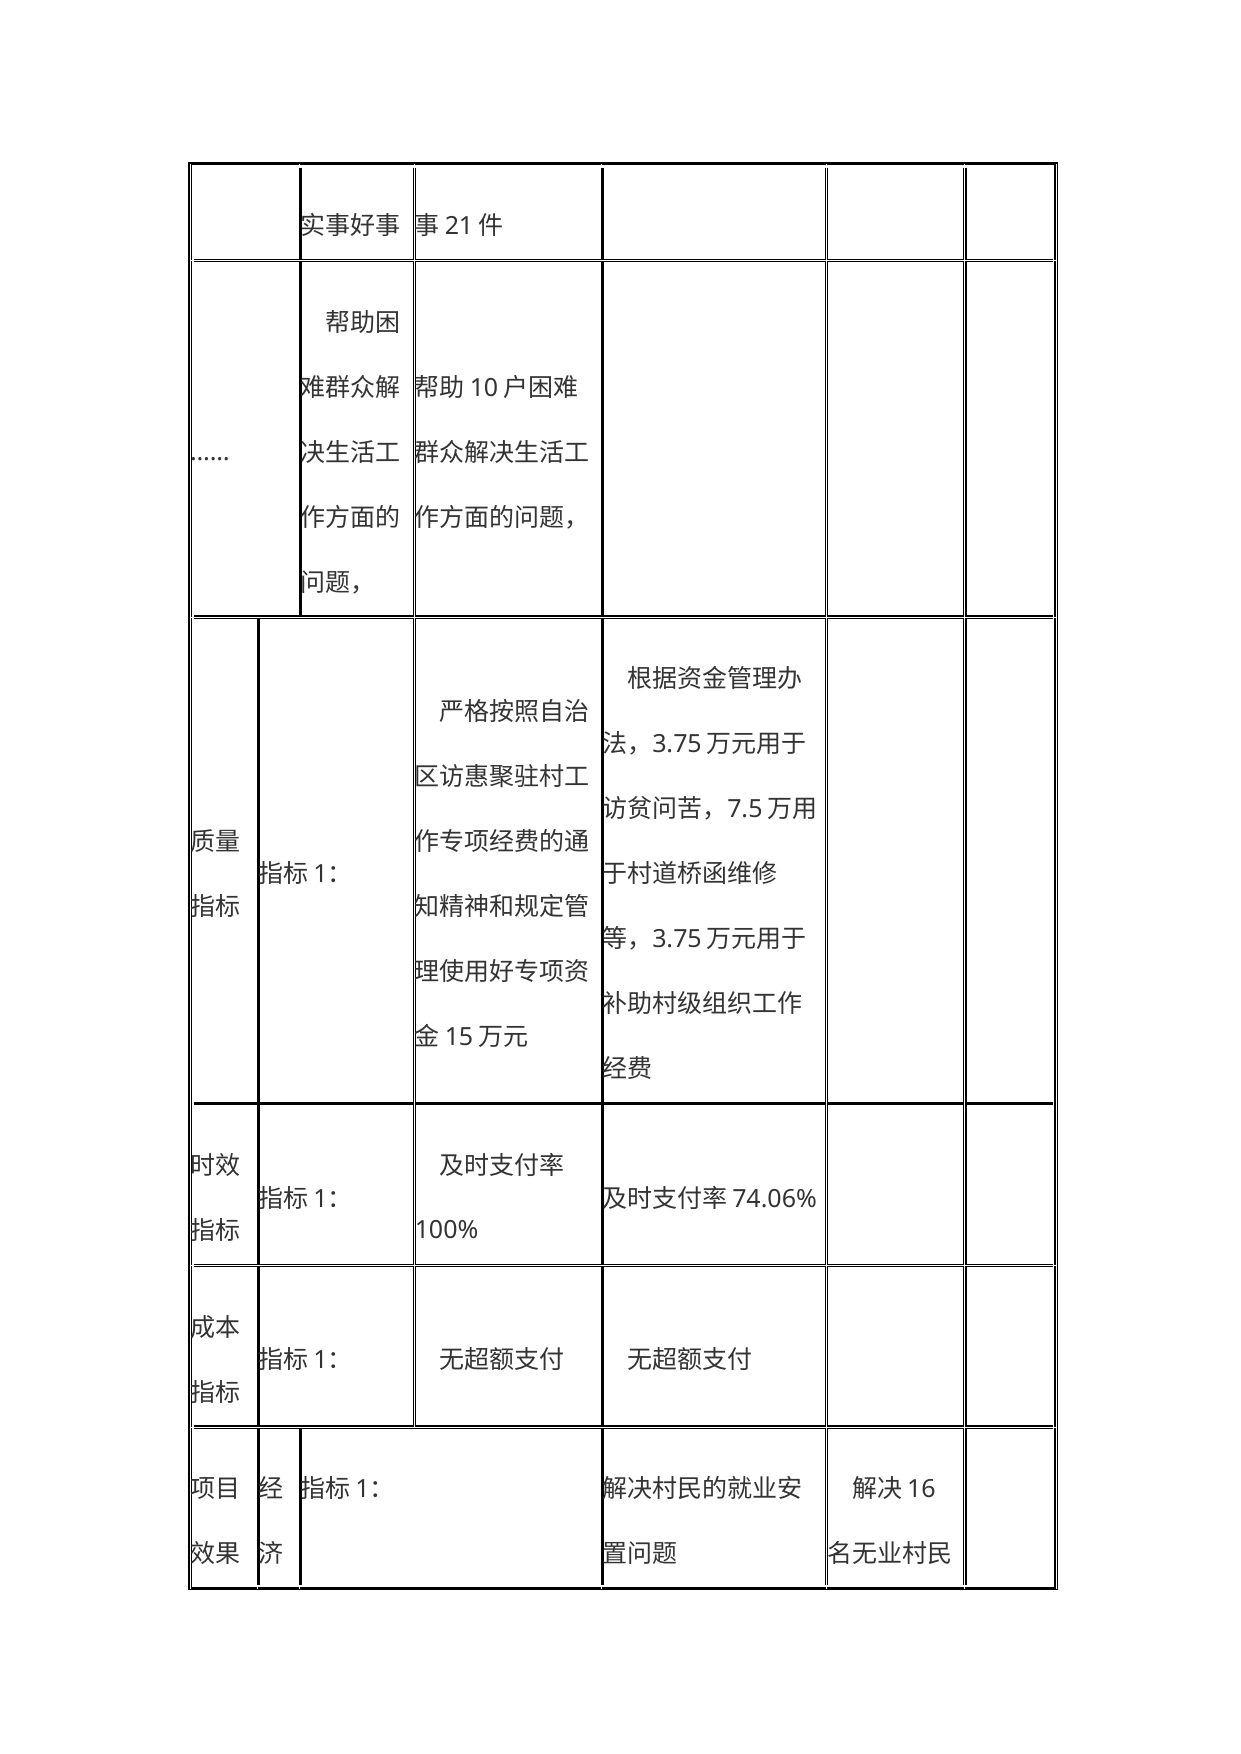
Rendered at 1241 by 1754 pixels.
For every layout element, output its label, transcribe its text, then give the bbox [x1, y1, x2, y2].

table_cell 及时支付率74.06% [604, 1105, 825, 1264]
table_cell [828, 619, 963, 1102]
table_cell …… [190, 259, 300, 615]
table_cell [828, 1267, 963, 1425]
table_cell 为民办实事好事 [300, 165, 414, 259]
table_cell [965, 1264, 1056, 1425]
table_cell 指标1： [260, 1267, 413, 1425]
table_cell [828, 262, 963, 615]
table_cell 及时支付率100% [416, 1105, 601, 1264]
table_cell 根据资金管理办法，3.75万元用于访贫问苦，7.5万用于村道桥函维修等，3.75万元用于补助村级组织工作经费 [604, 619, 825, 1102]
table_cell [965, 165, 1054, 259]
table_cell 为民办实事好事21件 [415, 164, 602, 259]
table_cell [827, 1425, 965, 1587]
table_cell [965, 1425, 1055, 1587]
table_cell [604, 262, 825, 615]
table_cell 质量指标 [192, 615, 257, 1102]
table_cell 成本指标 [190, 1264, 258, 1425]
table_cell 指标1： [260, 619, 413, 1102]
table_cell 无超额支付 [604, 1267, 825, 1425]
table_cell 指标1： [300, 1429, 602, 1587]
table_cell 经济效益 指标 [258, 1429, 300, 1587]
table_cell 解决村民的就业安置问题 [602, 1429, 827, 1587]
table_cell [827, 164, 965, 259]
table_cell 严格按照自治区访惠聚驻村工作专项经费的通知精神和规定管理使用好专项资金15万元 [416, 619, 601, 1102]
table_cell [828, 1105, 963, 1264]
table_cell 项目效果指标 [192, 1425, 258, 1587]
table_cell [967, 615, 1055, 1102]
table_cell [965, 259, 1056, 615]
table_cell 指标1： [260, 1105, 413, 1264]
table_cell 时效指标 [192, 1102, 257, 1264]
table_cell 帮助困难群众解决生活工作方面的问题， [302, 262, 413, 615]
table_cell 指标2： [192, 164, 300, 259]
table_cell [967, 1102, 1054, 1264]
table_cell 帮助10户困难群众解决生活工作方面的问题， [416, 262, 601, 615]
table_cell [602, 165, 827, 259]
table_cell 无超额支付 [416, 1267, 601, 1425]
